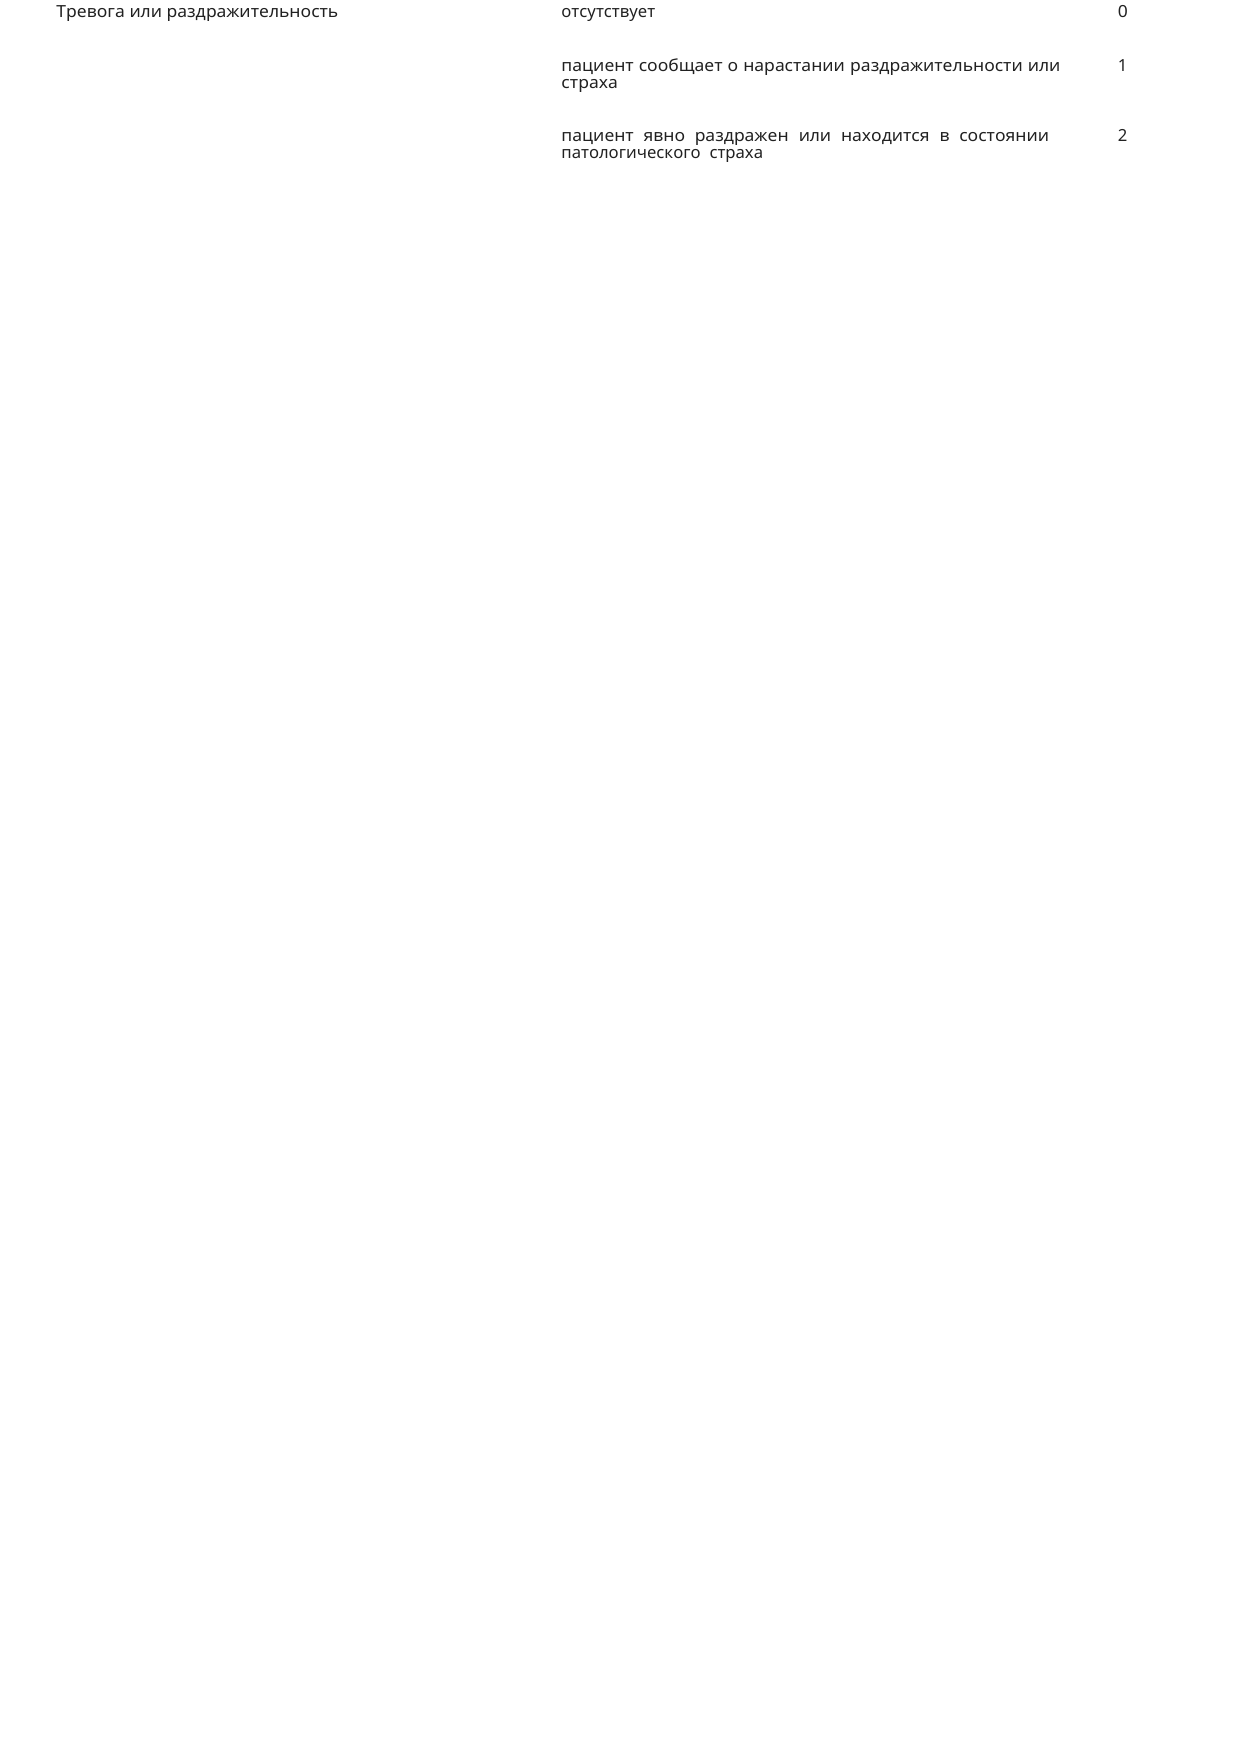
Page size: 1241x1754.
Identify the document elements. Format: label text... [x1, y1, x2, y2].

text пациент сообщает о нарастании раздражительности или 1 страха [561, 58, 1129, 92]
text Тревога или раздражительность отсутствует 0 [56, 0, 1236, 23]
text пациент явно раздражен или находится в состоянии 2 патологического страха [561, 128, 1129, 162]
